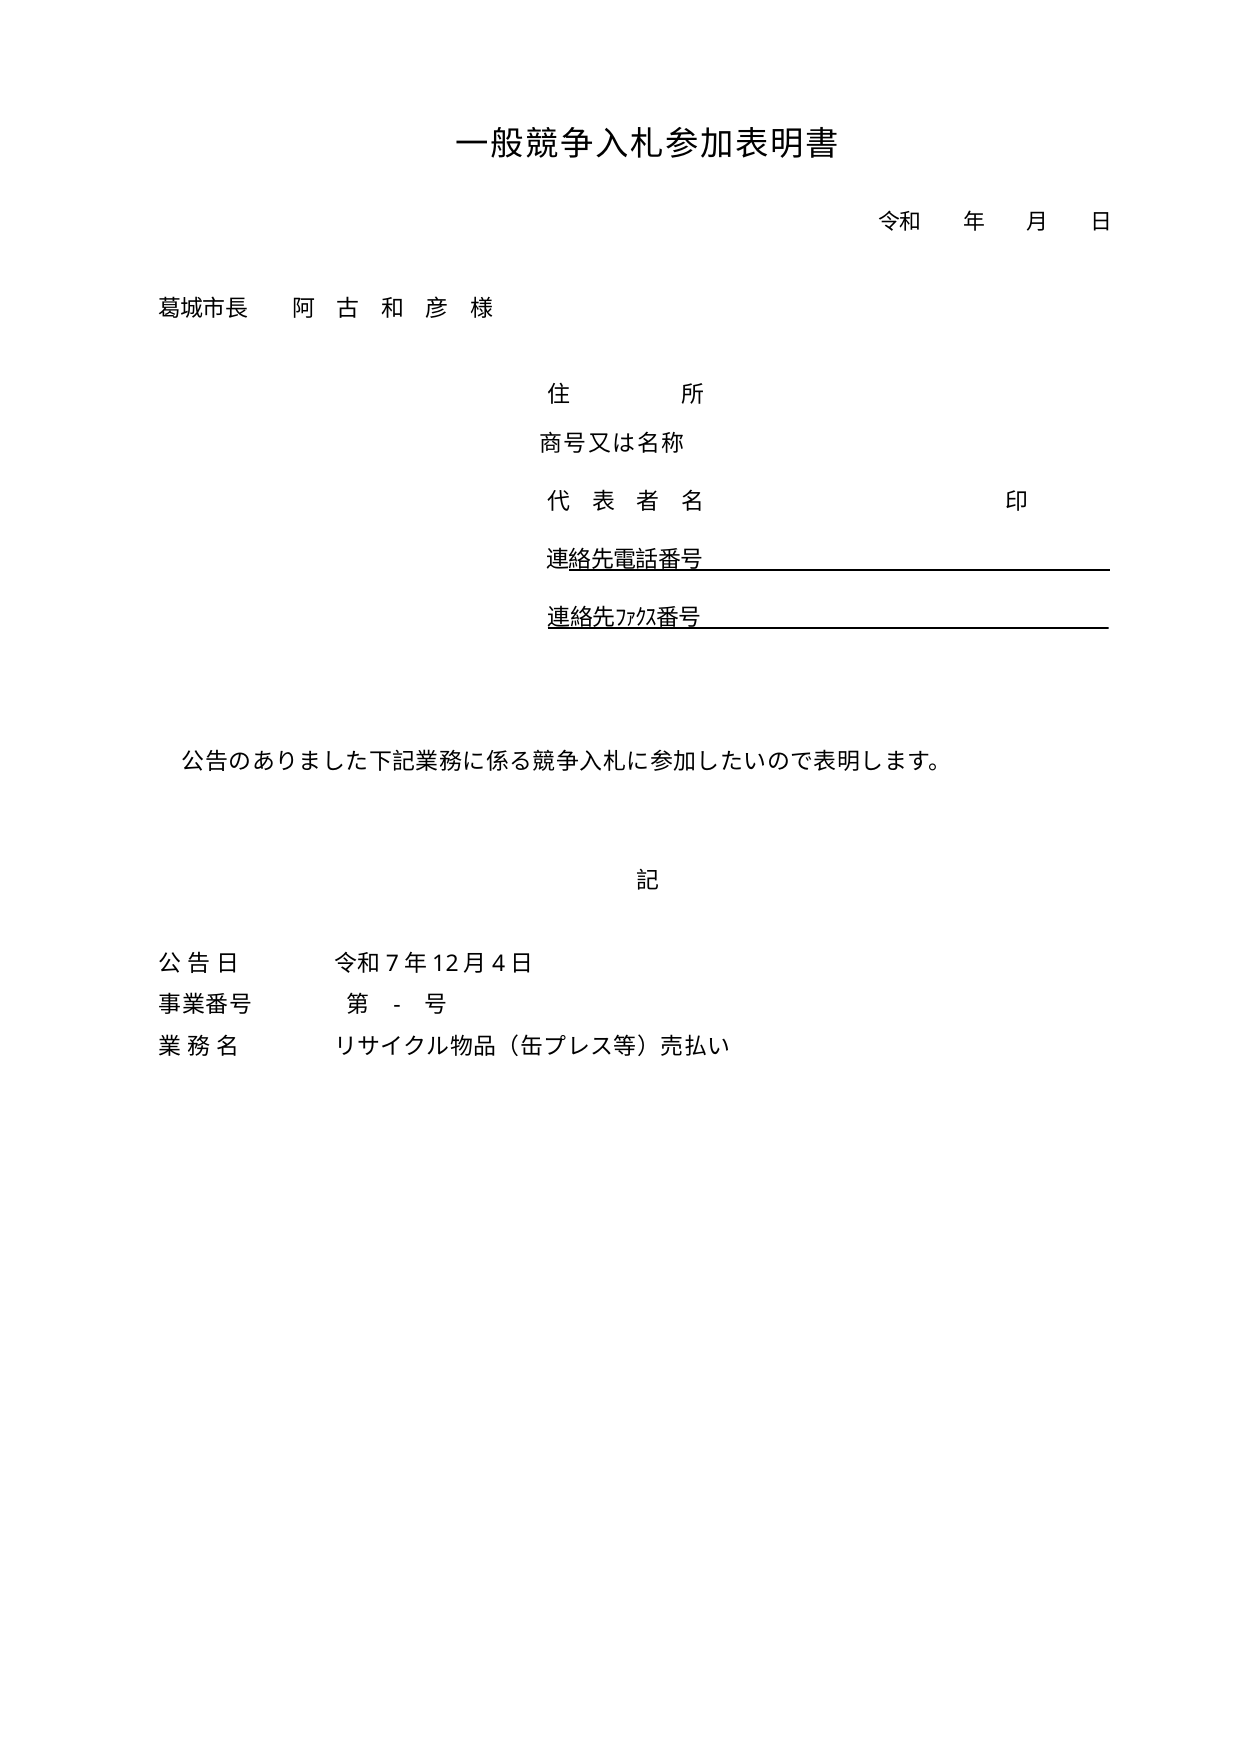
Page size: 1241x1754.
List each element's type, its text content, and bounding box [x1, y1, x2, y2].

text 住 所 [136, 380, 1159, 409]
text 商号又は名称 [136, 428, 1159, 457]
text 公 告 日 令和7年12月4日 [136, 937, 1159, 978]
text 連絡先ﾌｧｸｽ番号 [136, 602, 1159, 631]
text 事業番号 第 - 号 [136, 978, 1159, 1020]
text 令和 年 月 日 [136, 206, 1113, 235]
text 代 表 者 名 印 [136, 486, 1159, 515]
text 葛城市長 阿 古 和 彦 様 [136, 293, 1159, 322]
text 連絡先電話番号 [136, 544, 1159, 573]
text 一般競争入札参加表明書 [136, 116, 1159, 164]
subtitle 記 [136, 862, 1159, 896]
text 業 務 名 リサイクル物品（缶プレス等）売払い [159, 1020, 1044, 1061]
text 公告のありました下記業務に係る競争入札に参加したいので表明します。 [136, 747, 1159, 776]
